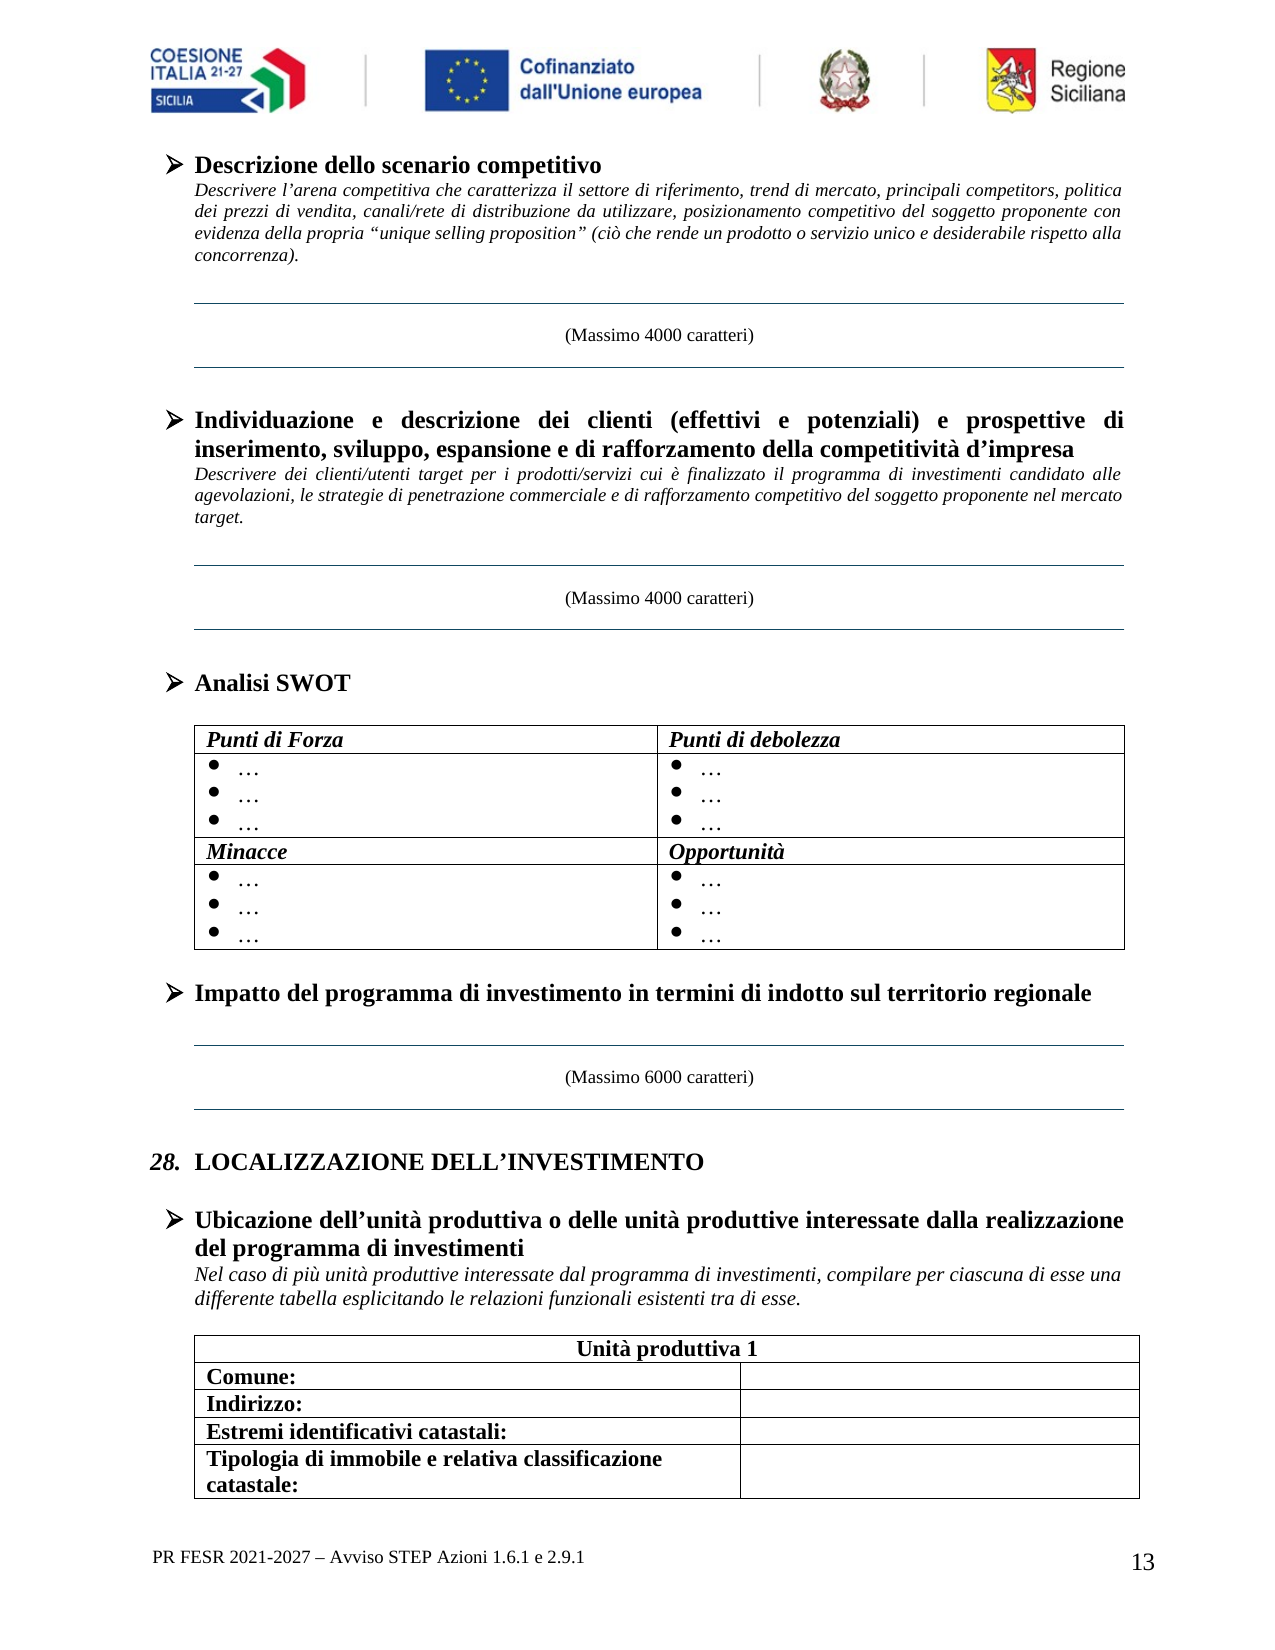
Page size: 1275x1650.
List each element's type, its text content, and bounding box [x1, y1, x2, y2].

table_header Punti di Forza [195, 726, 657, 753]
table_cell Tipologia di immobile e relativa classificazione catastale: [195, 1445, 740, 1498]
table_cell Opportunità [658, 838, 1124, 864]
text (Massimo 4000 caratteri) [194, 304, 1124, 367]
table_cell Minacce [195, 838, 657, 864]
table_header Punti di debolezza [658, 726, 1124, 753]
picture [150, 47, 1125, 114]
list Impatto del programma di investimento in termini di indotto sul territorio regionale [165, 978, 1125, 1007]
text (Massimo 6000 caratteri) [194, 1046, 1124, 1109]
table_cell [741, 1363, 1139, 1389]
table_cell … … … [658, 754, 1124, 837]
table_cell Estremi identificativi catastali: [195, 1418, 740, 1444]
list LOCALIZZAZIONE DELL’INVESTIMENTO [150, 1147, 1125, 1176]
list Descrivere dei clienti/utenti target per i prodotti/servizi cui è finalizzato il programma di investimenti candidato alle agevolazioni, le strategie di penetrazione commerciale e di rafforzamento competitivo del soggetto proponente nel mercato target. [194, 463, 1125, 527]
table_cell [741, 1418, 1139, 1444]
table_cell Indirizzo: [195, 1390, 740, 1417]
table_cell … … … [195, 754, 657, 837]
list Descrizione dello scenario competitivo [165, 150, 1125, 179]
list Analisi SWOT [165, 668, 1125, 697]
list Descrivere l’arena competitiva che caratterizza il settore di riferimento, trend di mercato, principali competitors, politica dei prezzi di vendita, canali/rete di distribuzione da utilizzare, posizionamento competitivo del soggetto proponente con evidenza della propria “unique selling proposition” (ciò che rende un prodotto o servizio unico e desiderabile rispetto alla concorrenza). [194, 179, 1125, 265]
table_cell [741, 1445, 1139, 1498]
table_header Unità produttiva 1 [195, 1336, 1139, 1362]
table_cell Comune: [195, 1363, 740, 1389]
list Nel caso di più unità produttive interessate dal programma di investimenti, compilare per ciascuna di esse una differente tabella esplicitando le relazioni funzionali esistenti tra di esse. [194, 1262, 1125, 1310]
list Ubicazione dell’unità produttiva o delle unità produttive interessate dalla realizzazione del programma di investimenti [165, 1205, 1125, 1262]
table_cell [741, 1390, 1139, 1417]
text (Massimo 4000 caratteri) [194, 566, 1124, 629]
list Individuazione e descrizione dei clienti (effettivi e potenziali) e prospettive di inserimento, sviluppo, espansione e di rafforzamento della competitività d’impresa [165, 405, 1125, 463]
table_cell … … … [195, 865, 657, 948]
table_cell … … … [658, 865, 1124, 948]
